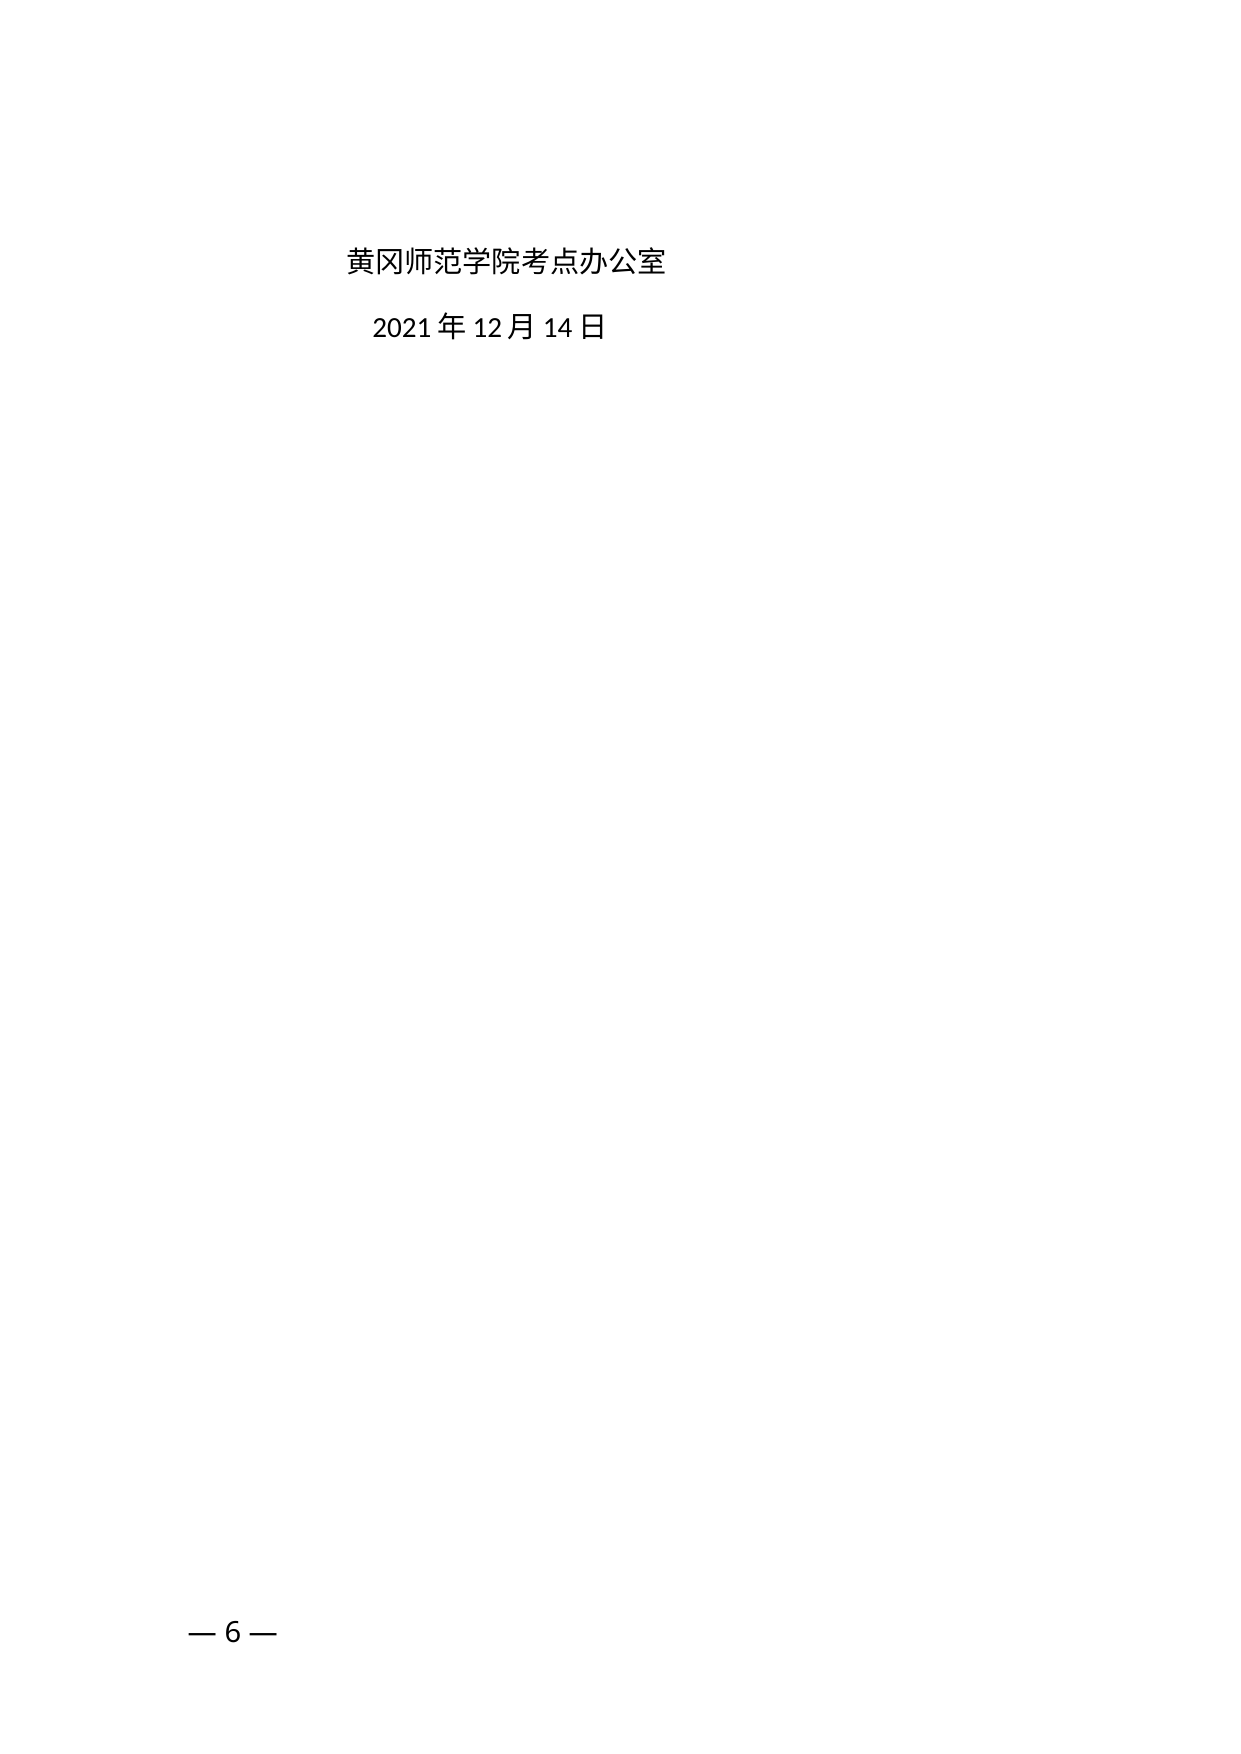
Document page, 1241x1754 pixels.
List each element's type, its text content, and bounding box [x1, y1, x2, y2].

list 黄冈师范学院考点办公室 [187, 227, 1053, 292]
list 2021年12月14日 [187, 292, 1053, 357]
